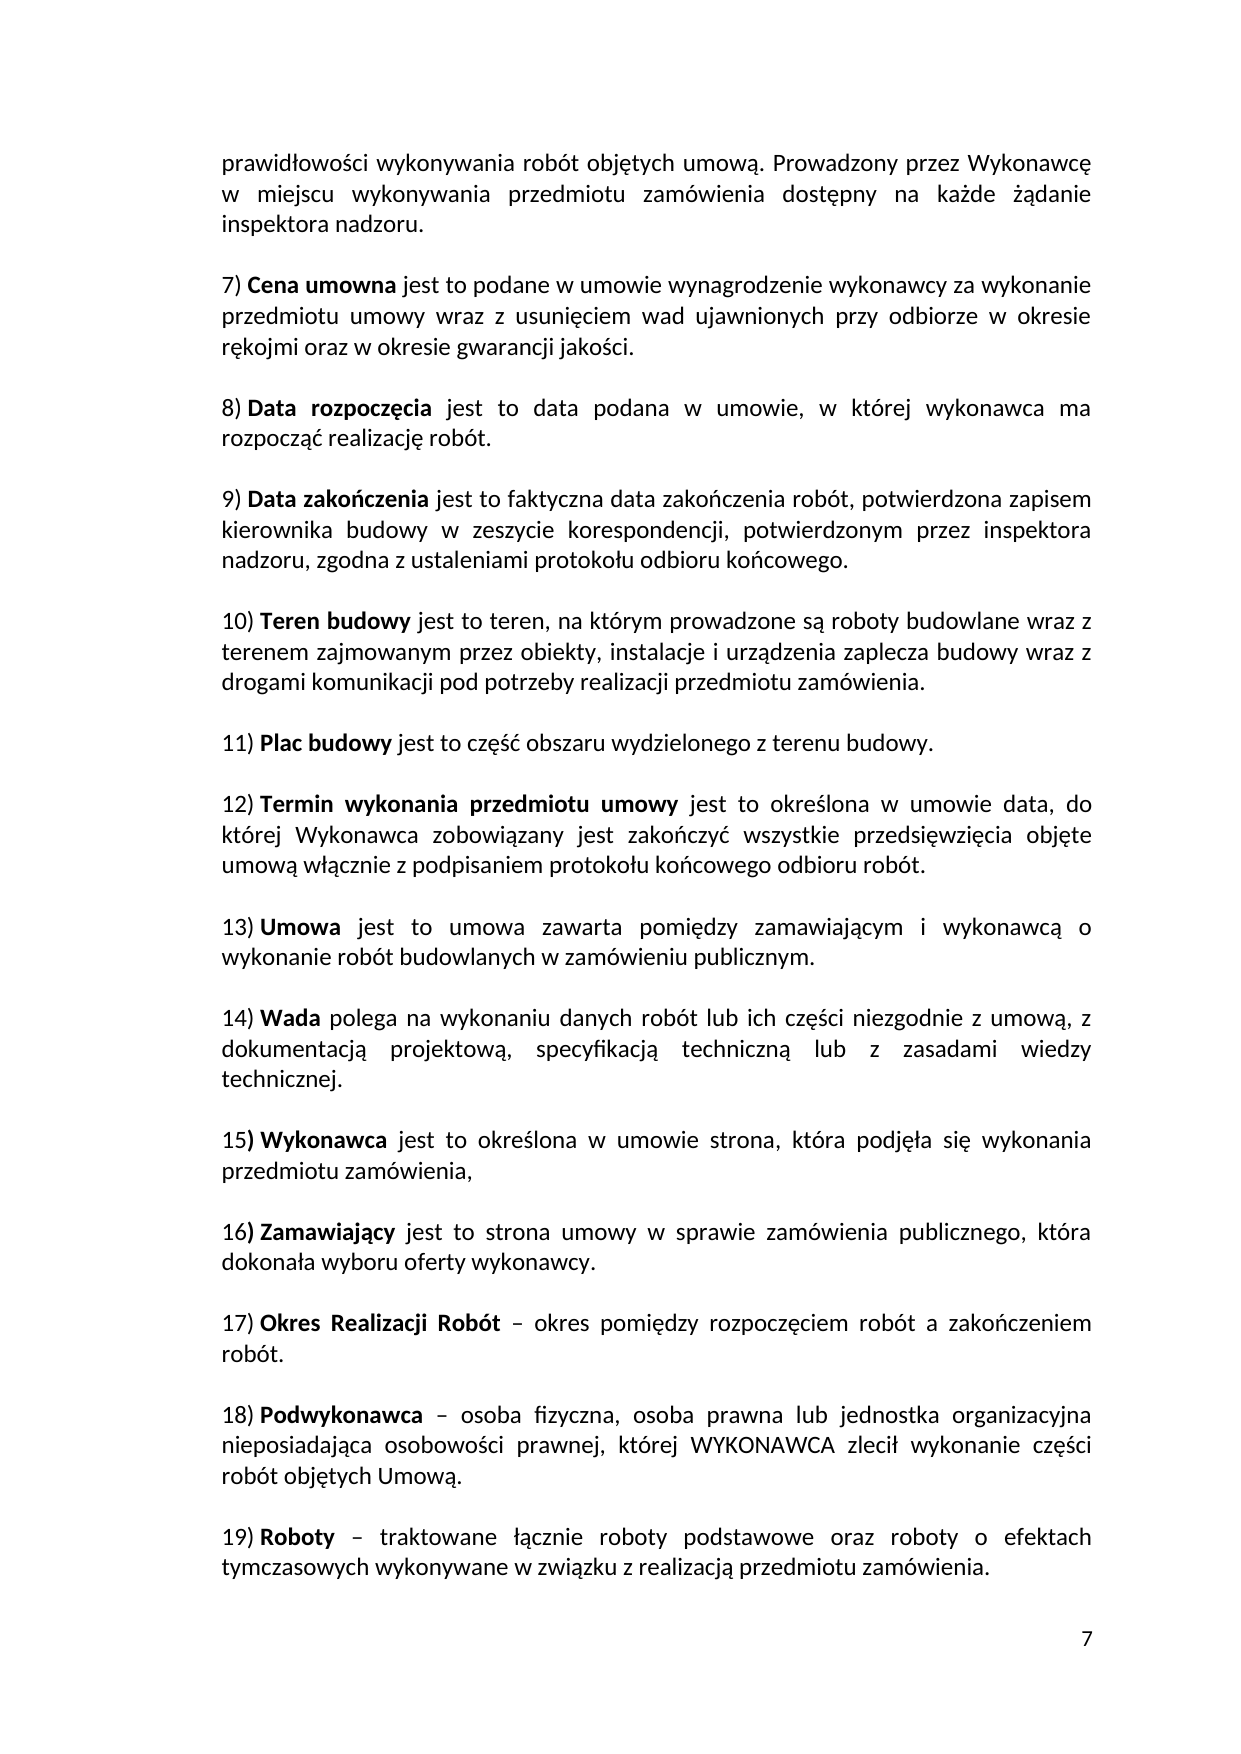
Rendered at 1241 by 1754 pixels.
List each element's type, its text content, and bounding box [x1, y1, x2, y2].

text 7) Cena umowna jest to podane w umowie wynagrodzenie wykonawcy za wykonanie przedmiotu umowy wraz z usunięciem wad ujawnionych przy odbiorze w okresie rękojmi oraz w okresie gwarancji jakości. [221, 270, 1093, 361]
text 15) Wykonawca jest to określona w umowie strona, która podjęła się wykonania przedmiotu zamówienia, [221, 1124, 1093, 1185]
text 8) Data rozpoczęcia jest to data podana w umowie, w której wykonawca ma rozpocząć realizację robót. [221, 392, 1093, 453]
text 11) Plac budowy jest to część obszaru wydzielonego z terenu budowy. [221, 727, 1093, 758]
text 13) Umowa jest to umowa zawarta pomiędzy zamawiającym i wykonawcą o wykonanie robót budowlanych w zamówieniu publicznym. [221, 911, 1093, 972]
text 12) Termin wykonania przedmiotu umowy jest to określona w umowie data, do której Wykonawca zobowiązany jest zakończyć wszystkie przedsięwzięcia objęte umową włącznie z podpisaniem protokołu końcowego odbioru robót. [221, 788, 1093, 880]
text 10) Teren budowy jest to teren, na którym prowadzone są roboty budowlane wraz z terenem zajmowanym przez obiekty, instalacje i urządzenia zaplecza budowy wraz z drogami komunikacji pod potrzeby realizacji przedmiotu zamówienia. [221, 605, 1093, 697]
text 9) Data zakończenia jest to faktyczna data zakończenia robót, potwierdzona zapisem kierownika budowy w zeszycie korespondencji, potwierdzonym przez inspektora nadzoru, zgodna z ustaleniami protokołu odbioru końcowego. [221, 483, 1093, 575]
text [221, 148, 1093, 239]
text 19) Roboty – traktowane łącznie roboty podstawowe oraz roboty o efektach tymczasowych wykonywane w związku z realizacją przedmiotu zamówienia. [221, 1521, 1093, 1582]
text 16) Zamawiający jest to strona umowy w sprawie zamówienia publicznego, która dokonała wyboru oferty wykonawcy. [221, 1216, 1093, 1277]
text 17) Okres Realizacji Robót – okres pomiędzy rozpoczęciem robót a zakończeniem robót. [221, 1307, 1093, 1368]
text 18) Podwykonawca – osoba fizyczna, osoba prawna lub jednostka organizacyjna nieposiadająca osobowości prawnej, której WYKONAWCA zlecił wykonanie części robót objętych Umową. [221, 1399, 1093, 1491]
text 14) Wada polega na wykonaniu danych robót lub ich części niezgodnie z umową, z dokumentacją projektową, specyfikacją techniczną lub z zasadami wiedzy technicznej. [221, 1002, 1093, 1094]
